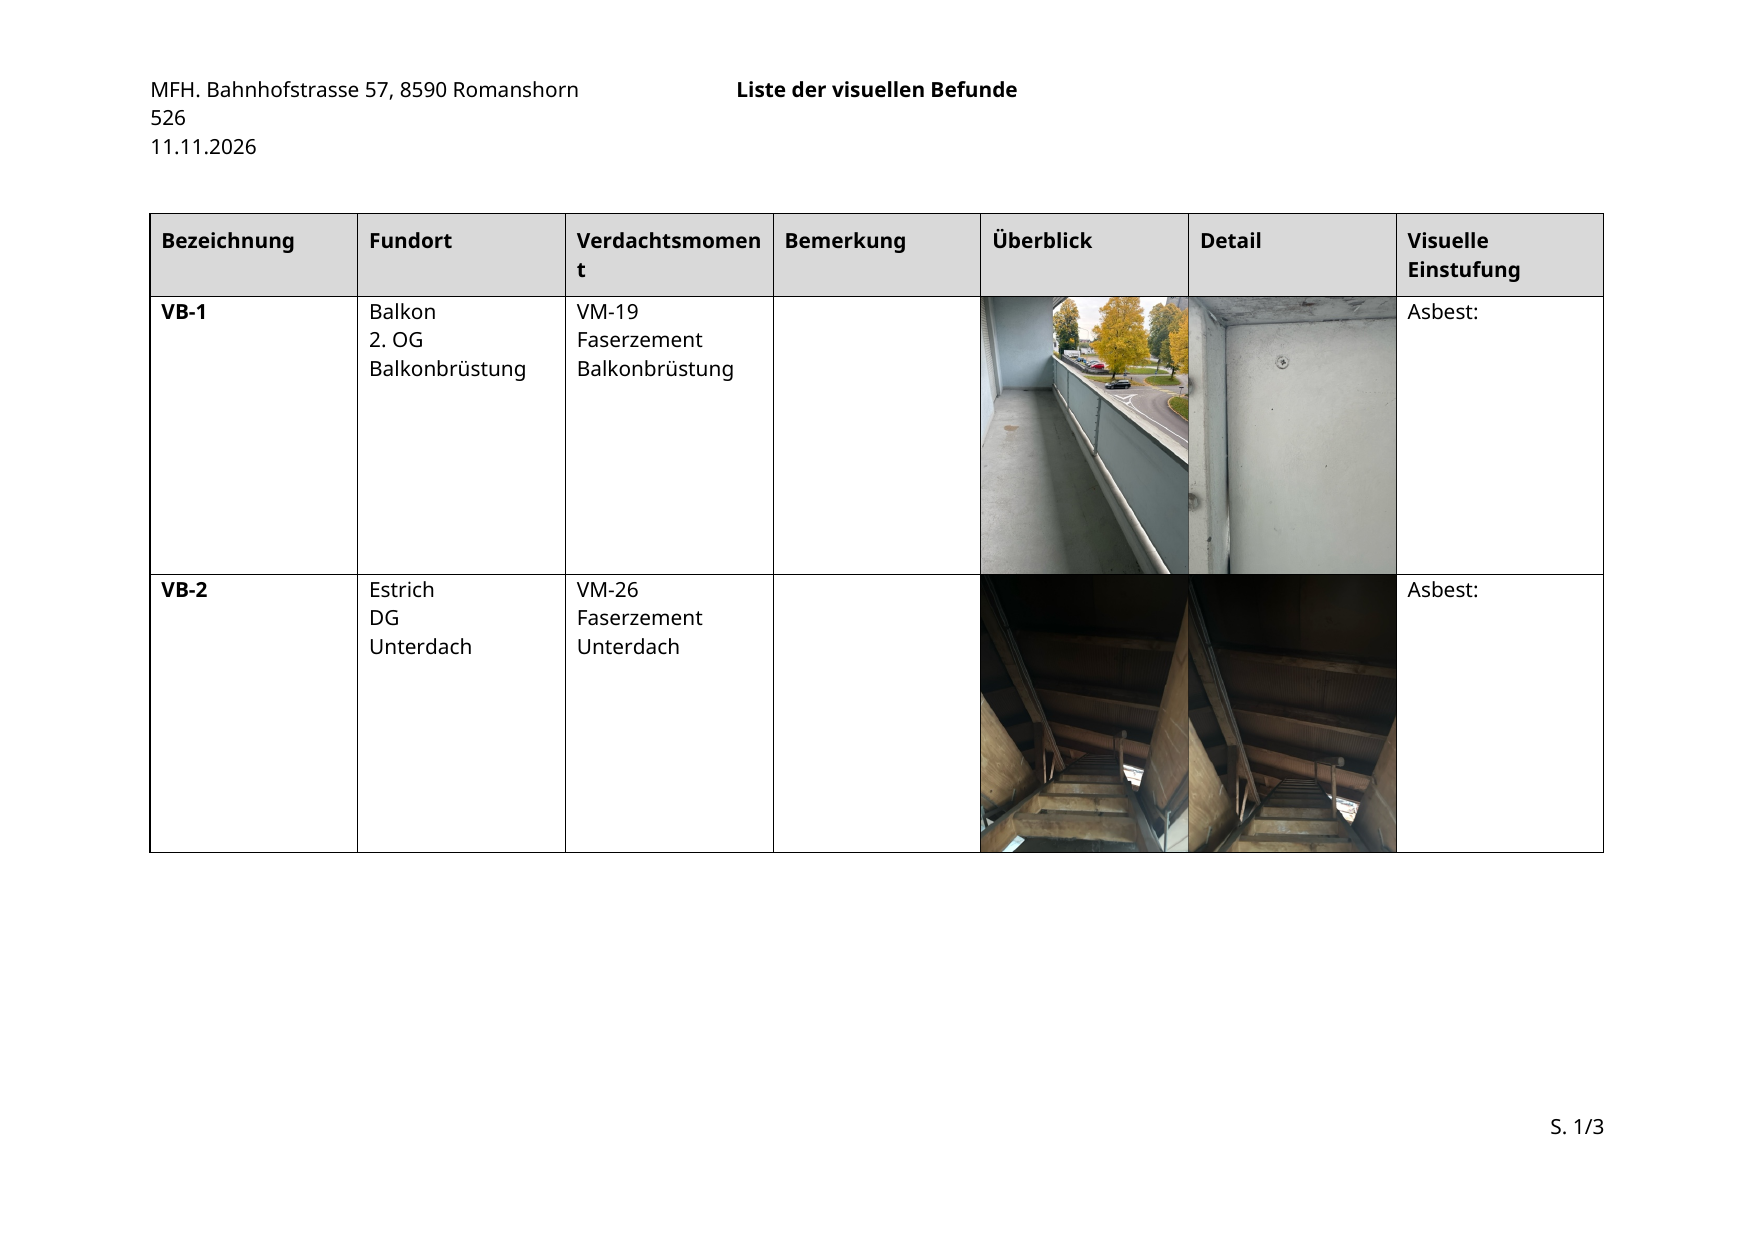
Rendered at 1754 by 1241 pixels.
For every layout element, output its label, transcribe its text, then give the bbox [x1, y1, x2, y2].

table_cell Asbest: [1397, 575, 1603, 852]
table_cell VM-26 Faserzement Unterdach [566, 575, 773, 852]
table_cell VM-19 Faserzement Balkonbrüstung [566, 297, 773, 574]
table_header Detail [1189, 214, 1396, 296]
table_header Bemerkung [774, 214, 980, 296]
table_cell Asbest: [1397, 297, 1603, 574]
table_header Fundort [358, 214, 565, 296]
table_cell Estrich DG Unterdach [358, 575, 565, 852]
table_cell Balkon 2. OG Balkonbrüstung [358, 297, 565, 574]
table_cell [774, 575, 980, 852]
table_header Visuelle Einstufung [1397, 214, 1603, 296]
table_header Überblick [981, 214, 1188, 296]
table_cell VB-2 [151, 575, 357, 852]
picture [980, 297, 1397, 574]
table_header Verdachtsmoment [566, 214, 773, 296]
picture [980, 575, 1397, 852]
table_cell [774, 297, 980, 574]
table_header Bezeichnung [151, 214, 357, 296]
table_cell VB-1 [151, 297, 357, 574]
